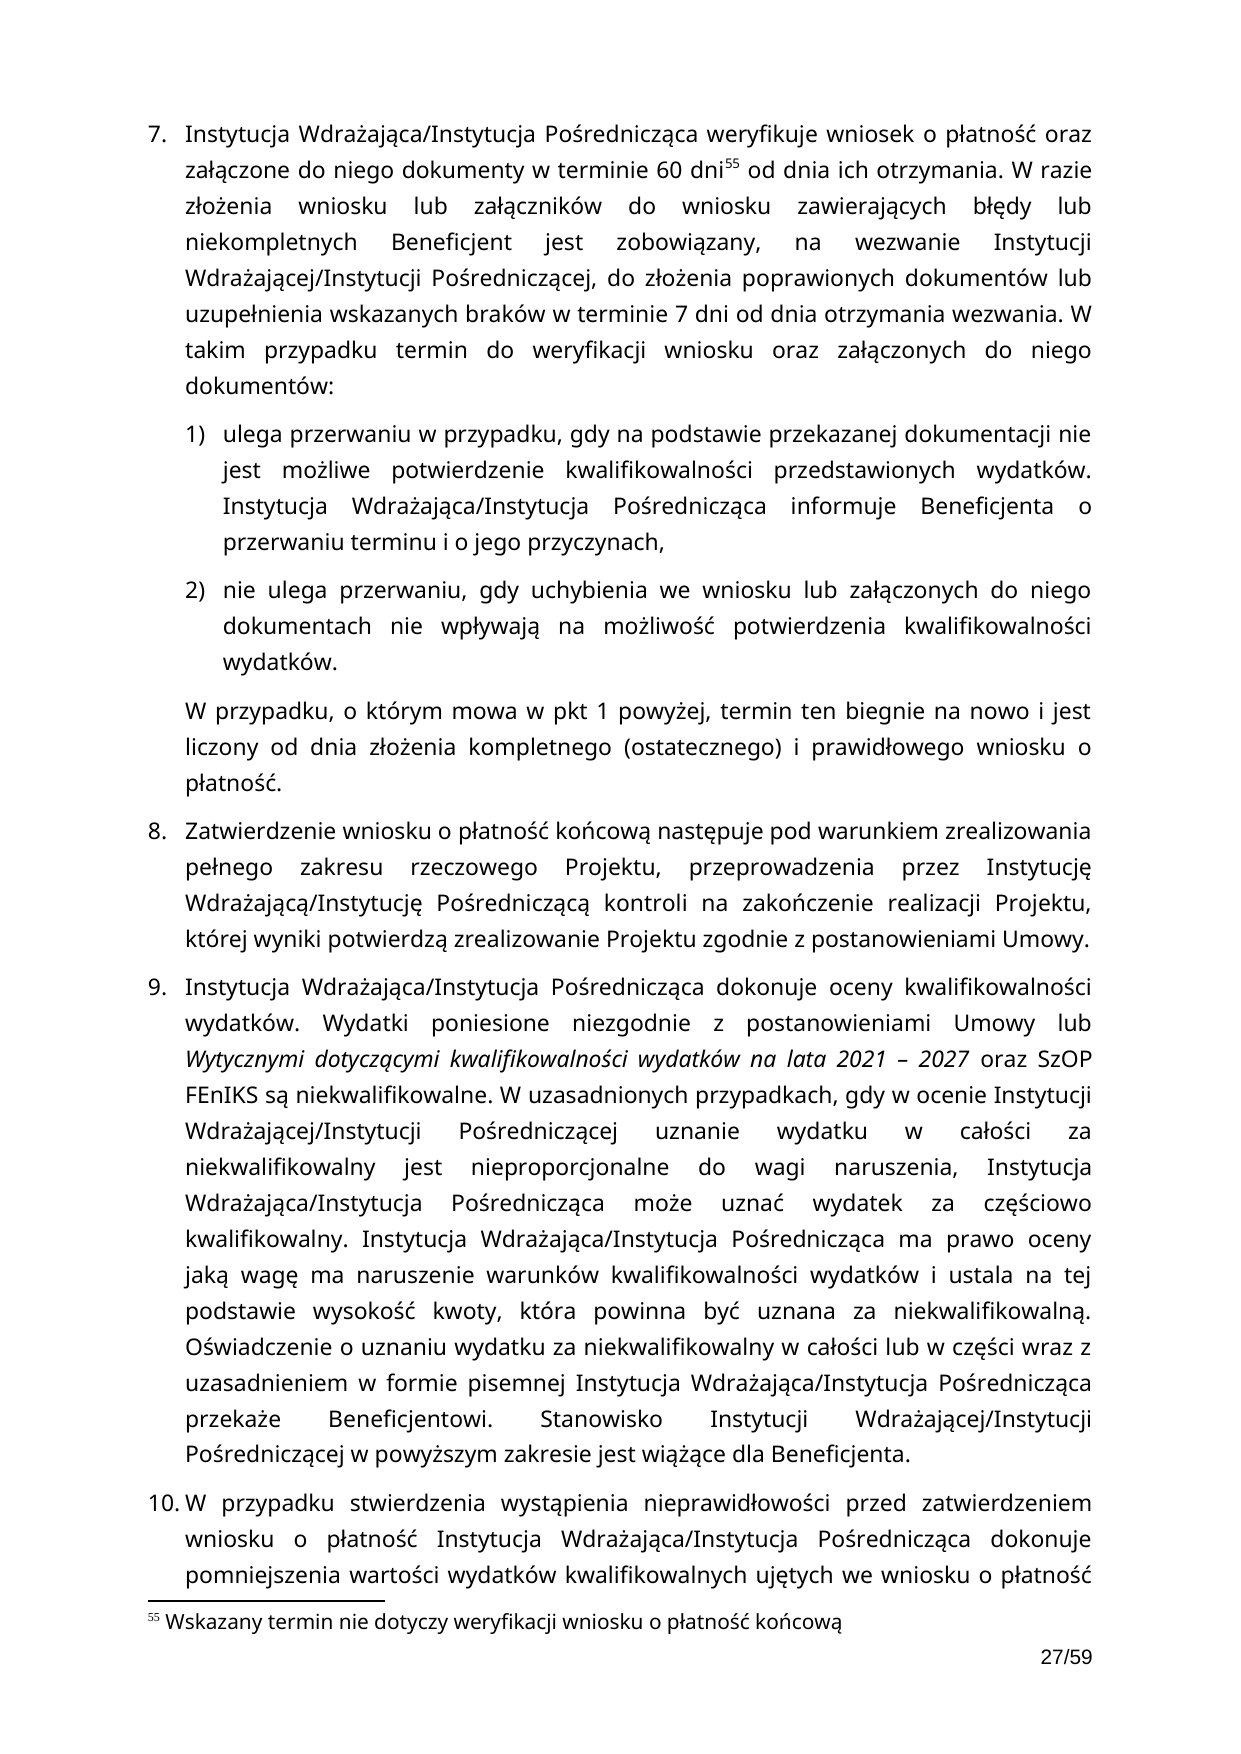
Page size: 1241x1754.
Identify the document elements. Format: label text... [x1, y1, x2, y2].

list Instytucja Wdrażająca/Instytucja Pośrednicząca dokonuje oceny kwalifikowalności wydatków. Wydatki poniesione niezgodnie z postanowieniami Umowy lub Wytycznymi dotyczącymi kwalifikowalności wydatków na lata 2021 – 2027 oraz SzOP FEnIKS są niekwalifikowalne. W uzasadnionych przypadkach, gdy w ocenie Instytucji Wdrażającej/Instytucji Pośredniczącej uznanie wydatku w całości za niekwalifikowalny jest nieproporcjonalne do wagi naruszenia, Instytucja Wdrażająca/Instytucja Pośrednicząca może uznać wydatek za częściowo kwalifikowalny. Instytucja Wdrażająca/Instytucja Pośrednicząca ma prawo oceny jaką wagę ma naruszenie warunków kwalifikowalności wydatków i ustala na tej podstawie wysokość kwoty, która powinna być uznana za niekwalifikowalną. Oświadczenie o uznaniu wydatku za niekwalifikowalny w całości lub w części wraz z uzasadnieniem w formie pisemnej Instytucja Wdrażająca/Instytucja Pośrednicząca przekaże Beneficjentowi. Stanowisko Instytucji Wdrażającej/Instytucji Pośredniczącej w powyższym zakresie jest wiążące dla Beneficjenta. [148, 971, 1092, 1470]
list Zatwierdzenie wniosku o płatność końcową następuje pod warunkiem zrealizowania pełnego zakresu rzeczowego Projektu, przeprowadzenia przez Instytucję Wdrażającą/Instytucję Pośredniczącą kontroli na zakończenie realizacji Projektu, której wyniki potwierdzą zrealizowanie Projektu zgodnie z postanowieniami Umowy. [148, 815, 1092, 954]
list ulega przerwaniu w przypadku, gdy na podstawie przekazanej dokumentacji nie jest możliwe potwierdzenie kwalifikowalności przedstawionych wydatków. Instytucja Wdrażająca/Instytucja Pośrednicząca informuje Beneficjenta o przerwaniu terminu i o jego przyczynach, [185, 418, 1092, 557]
list nie ulega przerwaniu, gdy uchybienia we wniosku lub załączonych do niego dokumentach nie wpływają na możliwość potwierdzenia kwalifikowalności wydatków. [185, 574, 1092, 677]
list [148, 1487, 1092, 1590]
list Instytucja Wdrażająca/Instytucja Pośrednicząca weryfikuje wniosek o płatność oraz załączone do niego dokumenty w terminie 60 dni od dnia ich otrzymania. W razie złożenia wniosku lub załączników do wniosku zawierających błędy lub niekompletnych Beneficjent jest zobowiązany, na wezwanie Instytucji Wdrażającej/Instytucji Pośredniczącej, do złożenia poprawionych dokumentów lub uzupełnienia wskazanych braków w terminie 7 dni od dnia otrzymania wezwania. W takim przypadku termin do weryfikacji wniosku oraz załączonych do niego dokumentów: [148, 118, 1092, 401]
text W przypadku, o którym mowa w pkt 1 powyżej, termin ten biegnie na nowo i jest liczony od dnia złożenia kompletnego (ostatecznego) i prawidłowego wniosku o płatność. [185, 695, 1092, 798]
